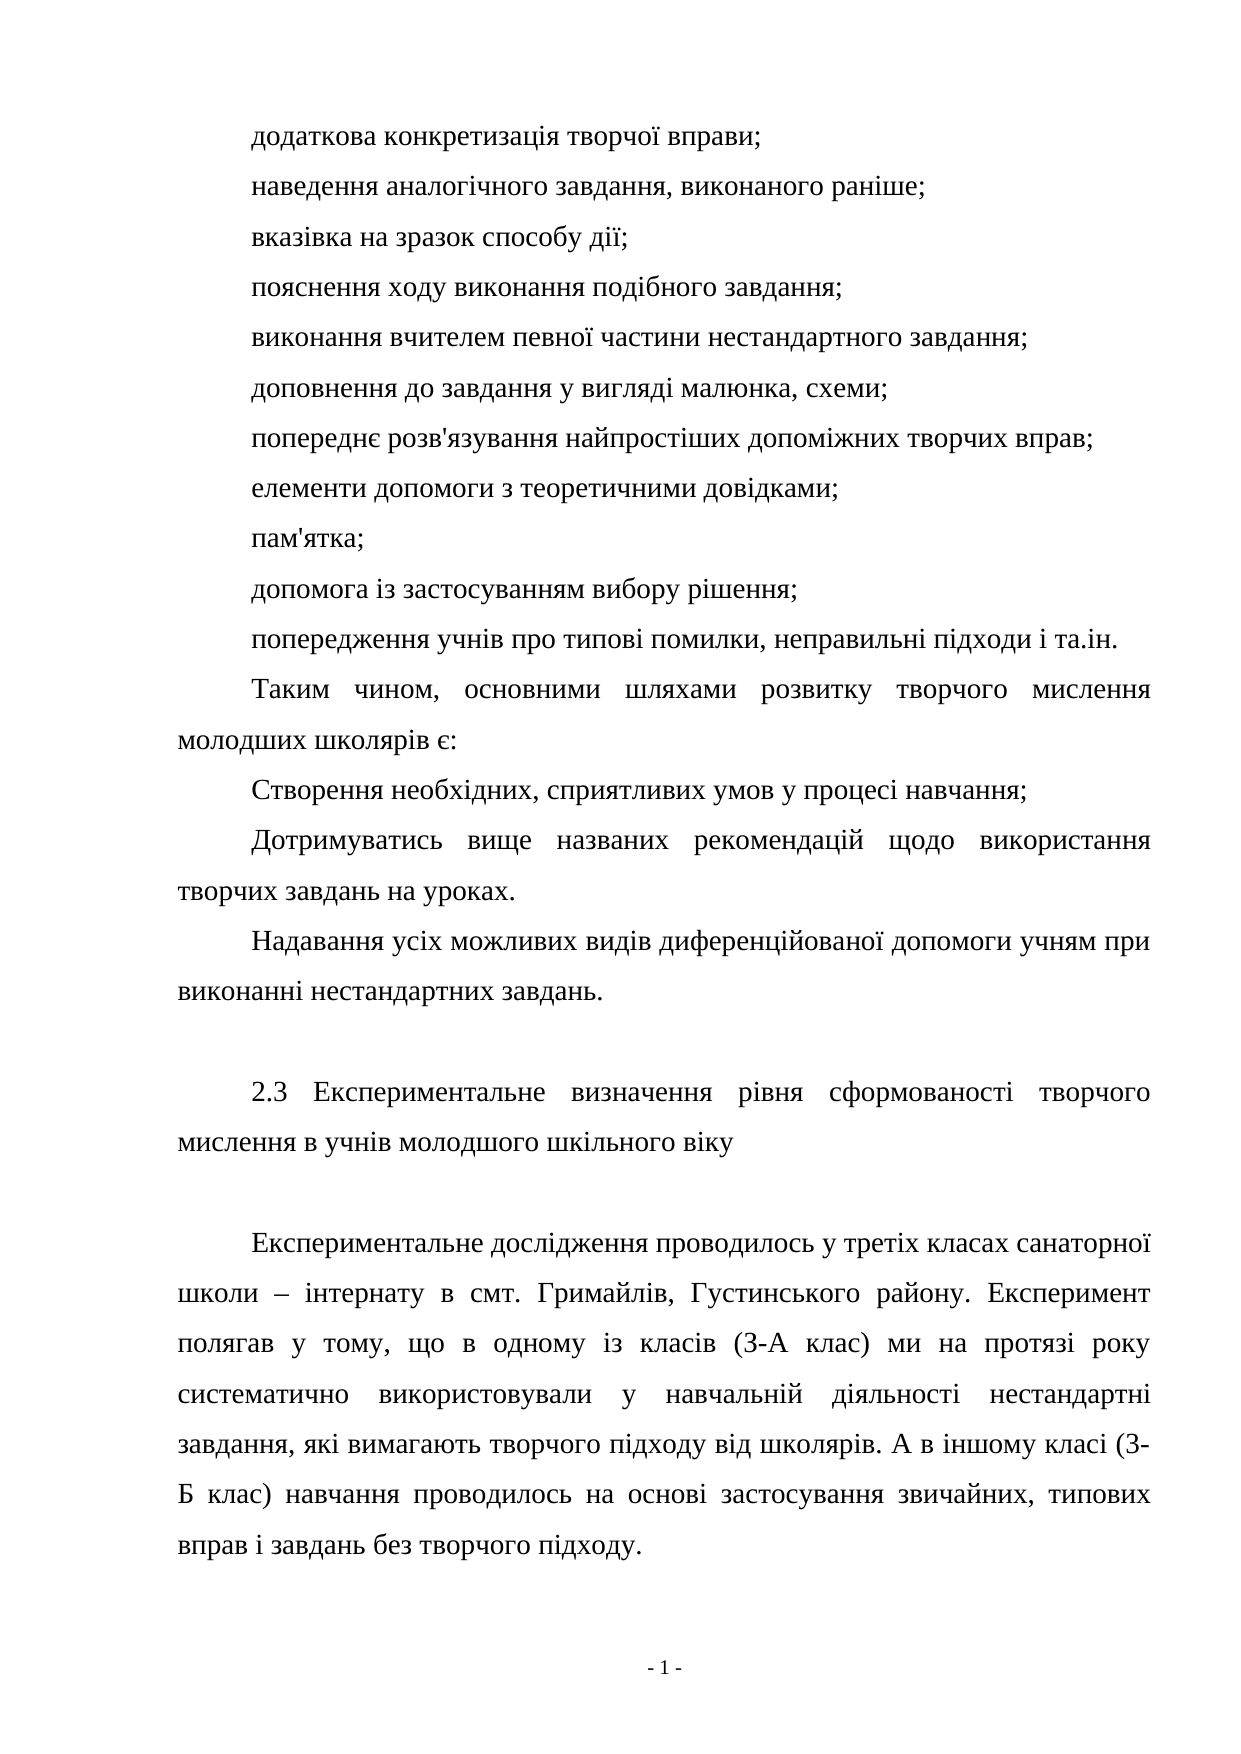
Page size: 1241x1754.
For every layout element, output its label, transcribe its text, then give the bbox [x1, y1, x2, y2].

text Таким чином, основними шляхами розвитку творчого мислення молодших школярів є: [177, 672, 1152, 755]
text Створення необхідних, сприятливих умов у процесі навчання; [177, 772, 1152, 806]
text допомога із застосуванням вибору рішення; [177, 571, 1152, 604]
text наведення аналогічного завдання, виконаного раніше; [177, 168, 1152, 202]
text попереднє розв'язування найпростіших допоміжних творчих вправ; [177, 420, 1152, 453]
text пояснення ходу виконання подібного завдання; [177, 269, 1152, 303]
text доповнення до завдання у вигляді малюнка, схеми; [177, 370, 1152, 403]
text додаткова конкретизація творчої вправи; [177, 118, 1152, 152]
text 2.3 Експериментальне визначення рівня сформованості творчого мислення в учнів молодшого шкільного віку [177, 1074, 1152, 1158]
text попередження учнів про типові помилки, неправильні підходи і та.ін. [177, 621, 1152, 655]
text вказівка на зразок способу дії; [177, 219, 1152, 252]
text Експериментальне дослідження проводилось у третіх класах санаторної школи – інтернату в смт. Гримайлів, Густинського району. Експеримент полягав у тому, що в одному із класів (З-А клас) ми на протязі року систематично використовували у навчальній діяльності нестандартні завдання, які вимагають творчого підходу від школярів. А в іншому класі (3-Б клас) навчання проводилось на основі застосування звичайних, типових вправ і завдань без творчого підходу. [177, 1225, 1152, 1560]
text елементи допомоги з теоретичними довідками; [177, 470, 1152, 504]
text пам'ятка; [177, 521, 1152, 554]
text Дотримуватись вище названих рекомендацій щодо використання творчих завдань на уроках. [177, 822, 1152, 906]
text виконання вчителем певної частини нестандартного завдання; [177, 319, 1152, 353]
text Надавання усіх можливих видів диференційованої допомоги учням при виконанні нестандартних завдань. [177, 923, 1152, 1007]
